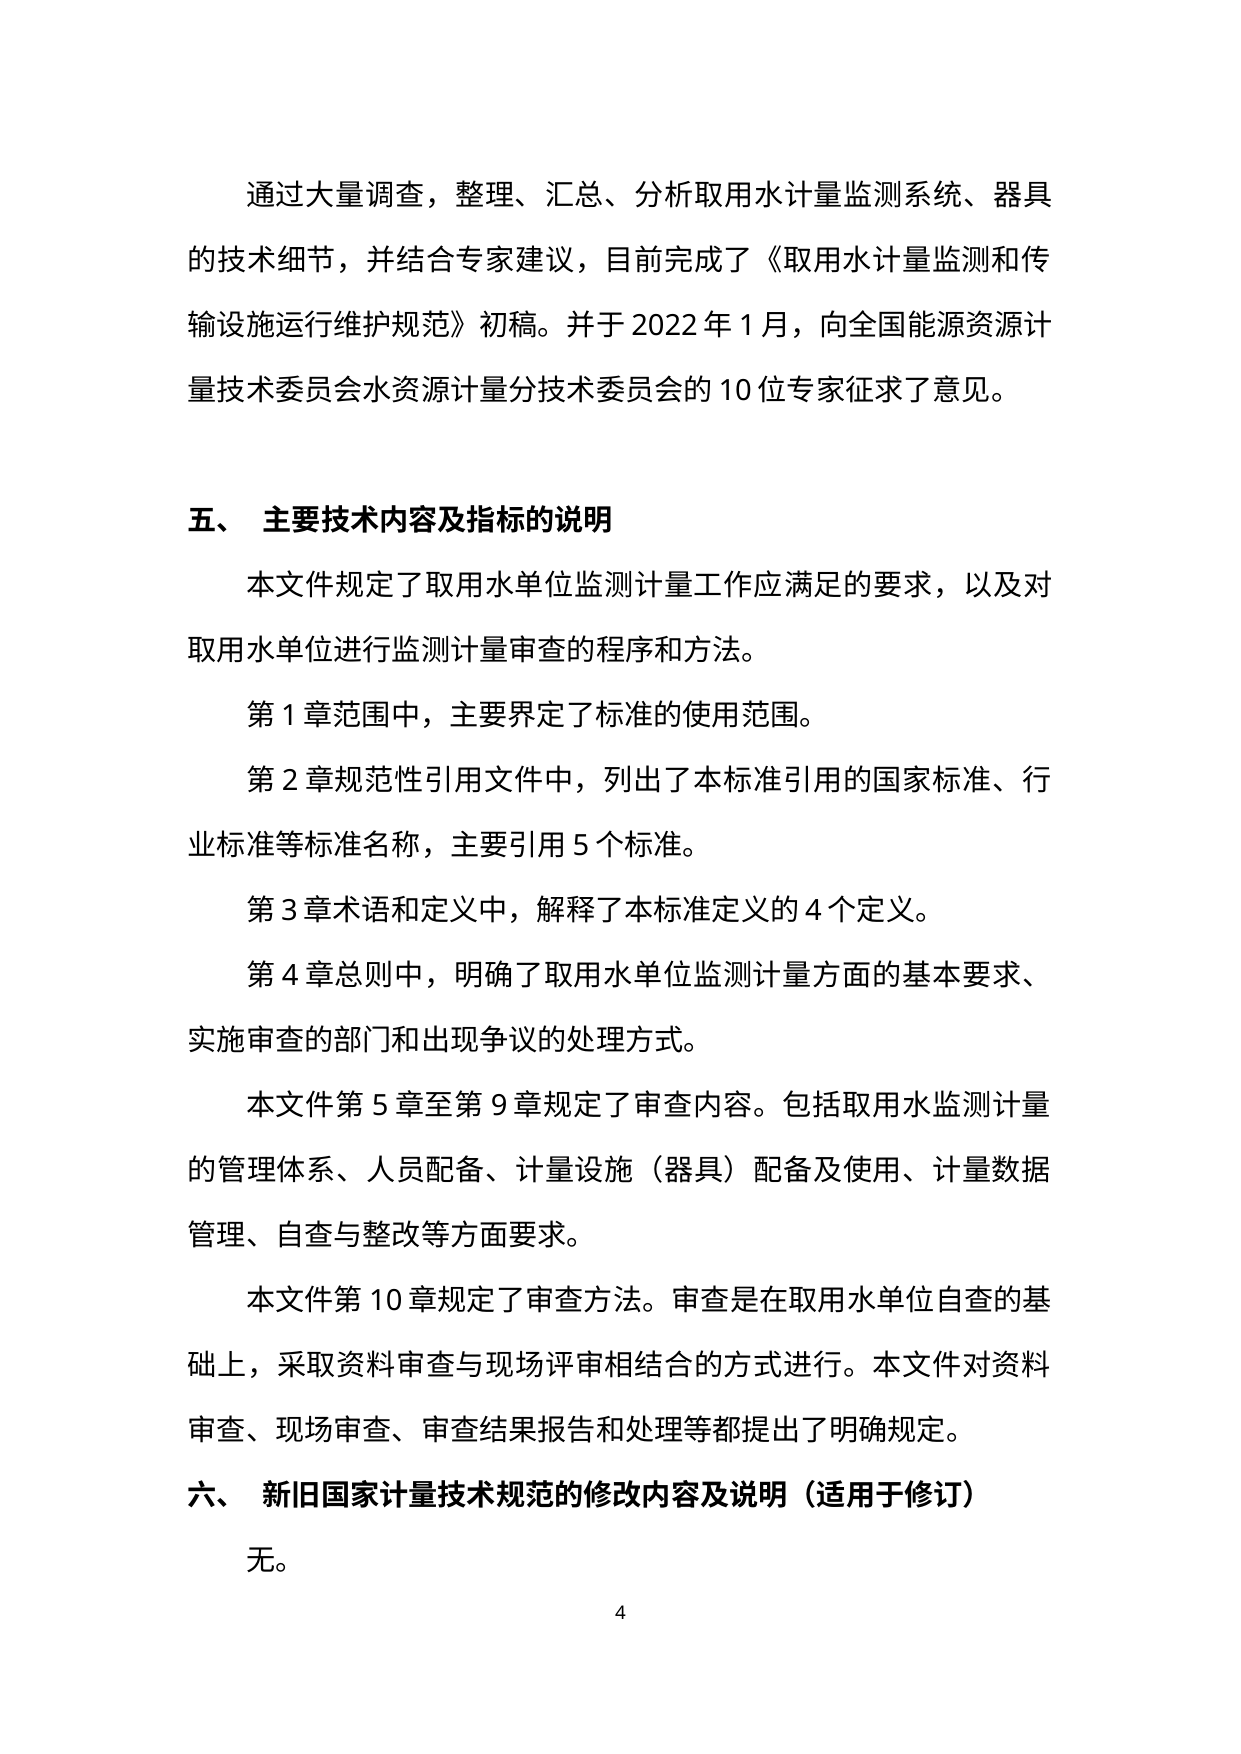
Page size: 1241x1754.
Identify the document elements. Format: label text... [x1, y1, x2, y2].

list 本文件第5章至第9章规定了审查内容。包括取用水监测计量的管理体系、人员配备、计量设施（器具）配备及使用、计量数据管理、自查与整改等方面要求。 [187, 1070, 1053, 1265]
list 本文件第10章规定了审查方法。审查是在取用水单位自查的基础上，采取资料审查与现场评审相结合的方式进行。本文件对资料审查、现场审查、审查结果报告和处理等都提出了明确规定。 [187, 1265, 1053, 1460]
list 新旧国家计量技术规范的修改内容及说明（适用于修订） [187, 1460, 1053, 1525]
list 第2章规范性引用文件中，列出了本标准引用的国家标准、行业标准等标准名称，主要引用5个标准。 [187, 745, 1053, 875]
list 通过大量调查，整理、汇总、分析取用水计量监测系统、器具的技术细节，并结合专家建议，目前完成了《取用水计量监测和传输设施运行维护规范》初稿。并于2022年1月，向全国能源资源计量技术委员会水资源计量分技术委员会的10位专家征求了意见。 [187, 160, 1053, 420]
list 主要技术内容及指标的说明 [187, 485, 1053, 550]
list 本文件规定了取用水单位监测计量工作应满足的要求，以及对取用水单位进行监测计量审查的程序和方法。 [187, 550, 1053, 680]
list 第4章总则中，明确了取用水单位监测计量方面的基本要求、实施审查的部门和出现争议的处理方式。 [187, 940, 1053, 1070]
list 无。 [187, 1525, 1053, 1590]
list 第1章范围中，主要界定了标准的使用范围。 [187, 680, 1053, 745]
list 第3章术语和定义中，解释了本标准定义的4个定义。 [187, 875, 1053, 940]
